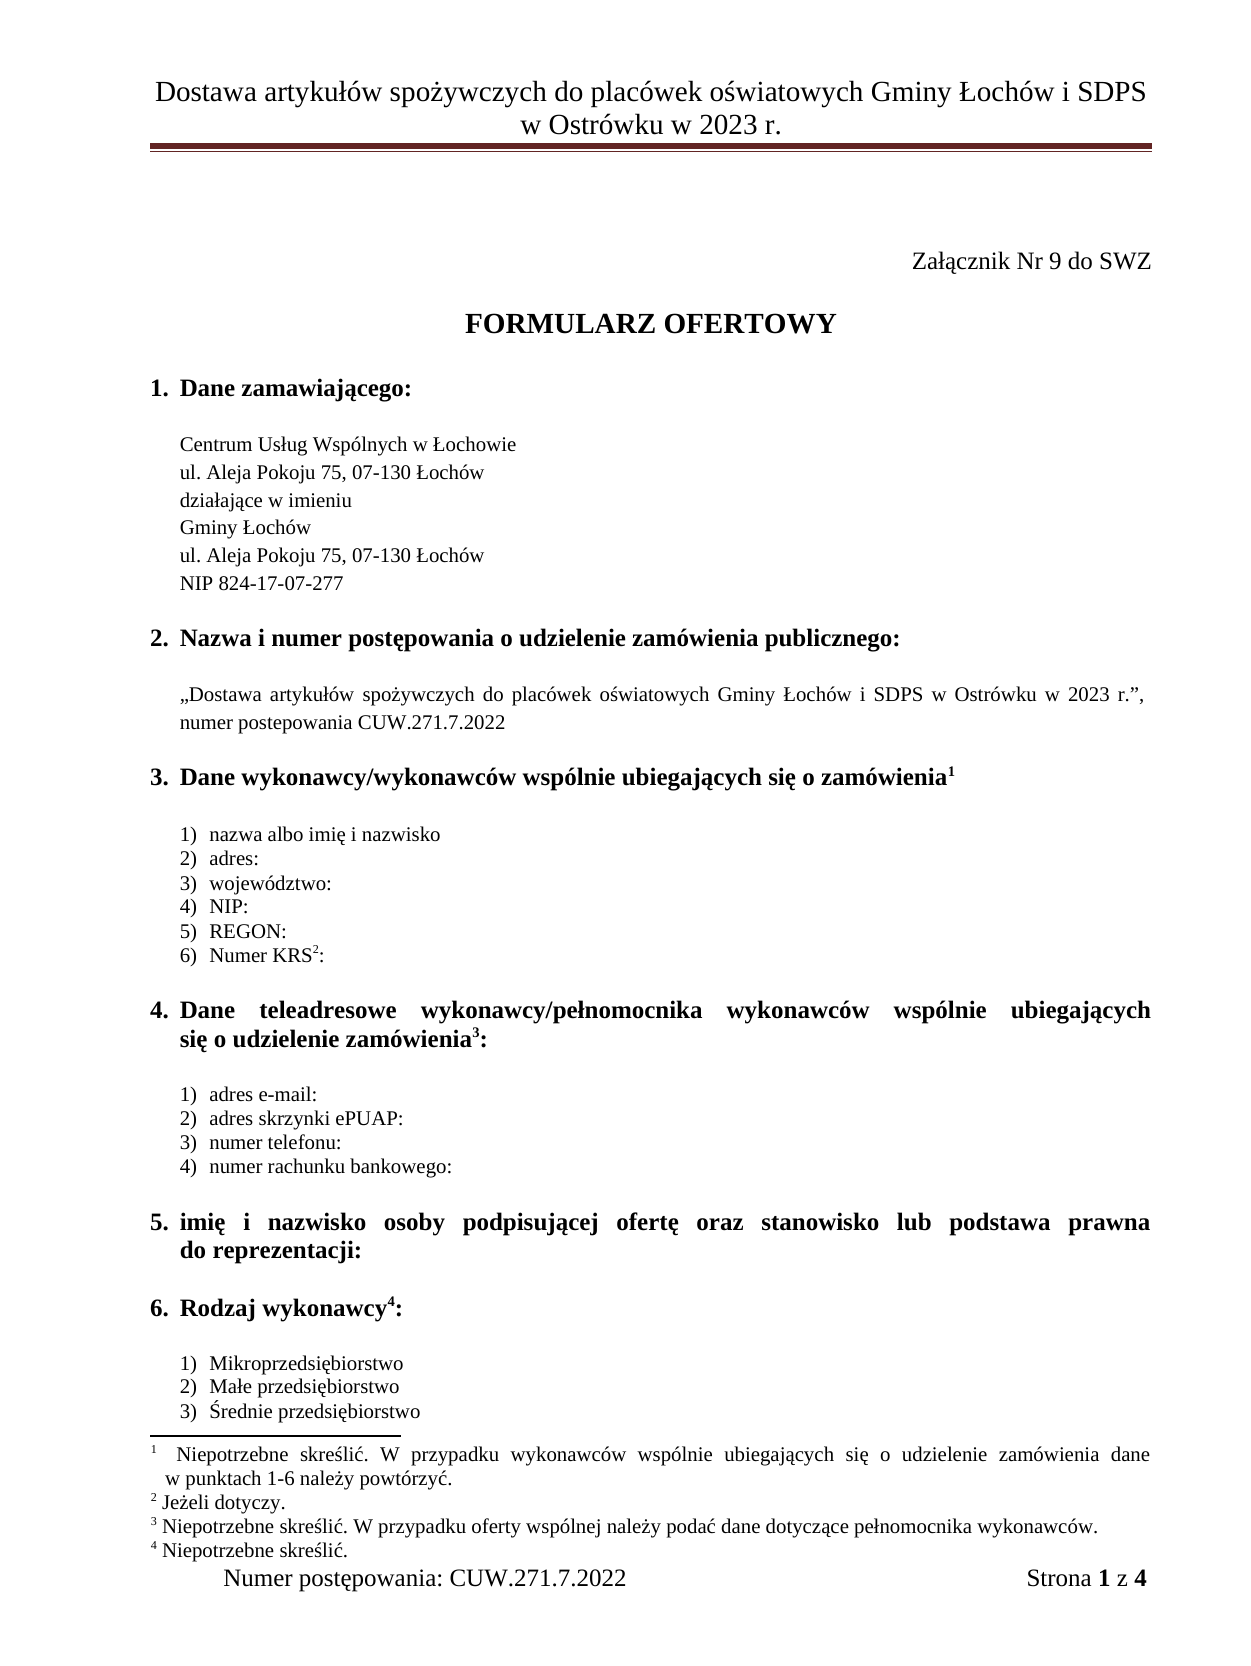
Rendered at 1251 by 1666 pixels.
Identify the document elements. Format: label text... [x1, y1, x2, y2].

text działające w imieniu [179, 488, 1156, 512]
list Nazwa i numer postępowania o udzielenie zamówienia publicznego: [150, 623, 1146, 652]
list Dane wykonawcy/wykonawców wspólnie ubiegających się o zamówienia [150, 762, 1146, 791]
list Małe przedsiębiorstwo [179, 1374, 1152, 1398]
text „Dostawa artykułów spożywczych do placówek oświatowych Gminy Łochów i SDPS w Ostrówku w 2023 r.”, numer postepowania CUW.271.7.2022 [179, 682, 1146, 734]
list imię i nazwisko osoby podpisującej ofertę oraz stanowisko lub podstawa prawna do reprezentacji: [150, 1207, 1152, 1264]
list województwo: [179, 870, 1152, 894]
list Mikroprzedsiębiorstwo [179, 1350, 1152, 1374]
list Dane zamawiającego: [150, 373, 1146, 401]
text Gminy Łochów [179, 515, 1156, 539]
list Rodzaj wykonawcy: [150, 1293, 1152, 1322]
text ul. Aleja Pokoju 75, 07-130 Łochów [179, 543, 1156, 567]
list numer rachunku bankowego: [179, 1154, 1152, 1178]
list adres skrzynki ePUAP: [179, 1106, 1152, 1130]
text FORMULARZ OFERTOWY [150, 306, 1152, 340]
list adres e-mail: [179, 1082, 1152, 1106]
list numer telefonu: [179, 1130, 1152, 1154]
list REGON: [179, 918, 1152, 943]
list nazwa albo imię i nazwisko [179, 822, 1152, 846]
text ul. Aleja Pokoju 75, 07-130 Łochów [179, 460, 1156, 484]
list Dane teleadresowe wykonawcy/pełnomocnika wykonawców wspólnie ubiegających się o udzielenie zamówienia: [150, 995, 1152, 1053]
text Centrum Usług Wspólnych w Łochowie [179, 432, 1152, 456]
list Średnie przedsiębiorstwo [179, 1398, 1152, 1423]
list NIP: [179, 894, 1152, 918]
list adres: [179, 846, 1152, 870]
text Załącznik Nr 9 do SWZ [532, 246, 1152, 275]
text NIP 824-17-07-277 [179, 570, 1156, 594]
list Numer KRS: [179, 943, 1152, 967]
